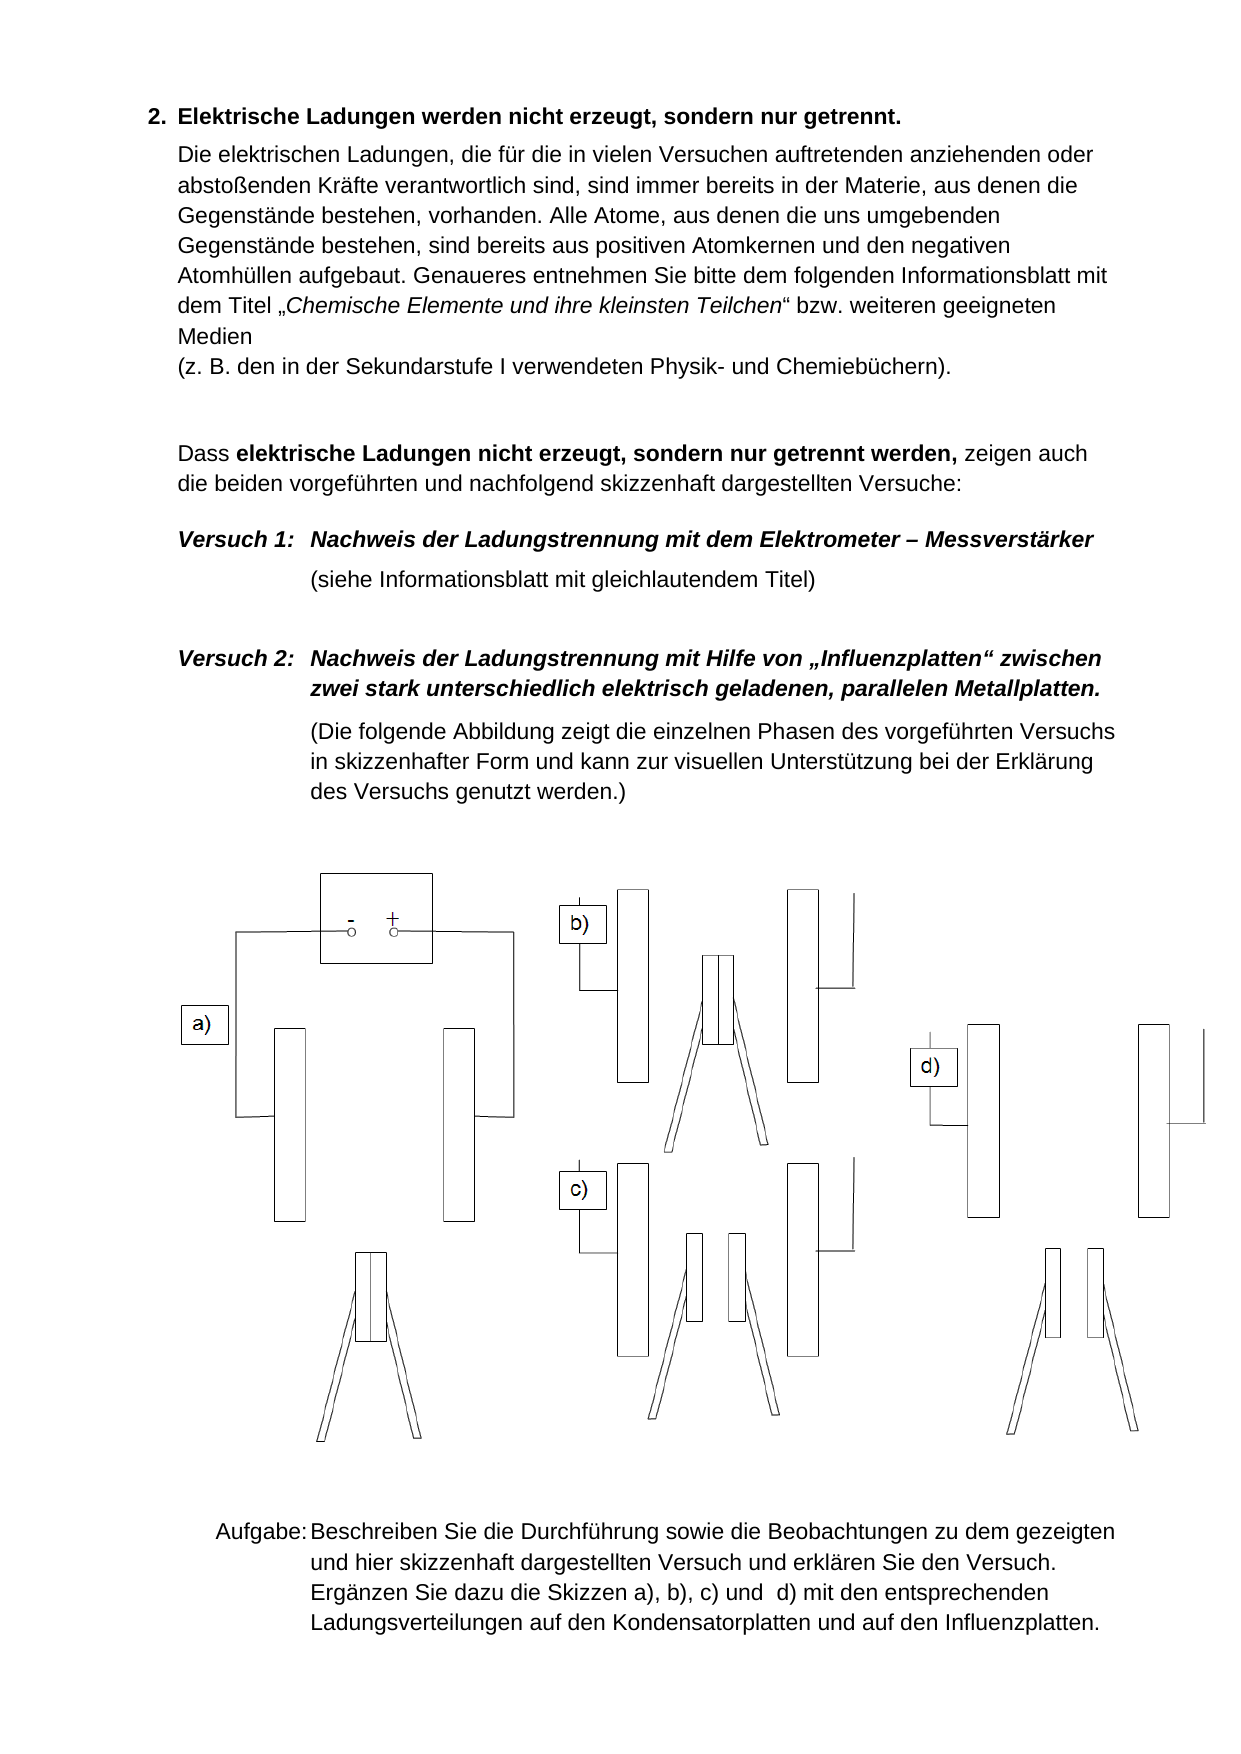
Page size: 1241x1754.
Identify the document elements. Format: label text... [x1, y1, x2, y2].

list Die elektrischen Ladungen, die für die in vielen Versuchen auftretenden anziehenden oder abstoßenden Kräfte verantwortlich sind, sind immer bereits in der Materie, aus denen die Gegenstände bestehen, vorhanden. Alle Atome, aus denen die uns umgebenden Gegenstände bestehen, sind bereits aus positiven Atomkernen und den negativen Atomhüllen aufgebaut. Genaueres entnehmen Sie bitte dem folgenden Informationsblatt mit dem Titel „Chemische Elemente und ihre kleinsten Teilchen“ bzw. weiteren geeigneten Medien (z. B. den in der Sekundarstufe I verwendeten Physik- und Chemiebüchern). [177, 141, 1122, 379]
list Dass elektrische Ladungen nicht erzeugt, sondern nur getrennt werden, zeigen auch die beiden vorgeführten und nachfolgend skizzenhaft dargestellten Versuche: [177, 409, 1122, 496]
text Aufgabe: Beschreiben Sie die Durchführung sowie die Beobachtungen zu dem gezeigten und hier skizzenhaft dargestellten Versuch und erklären Sie den Versuch. Ergänzen Sie dazu die Skizzen a), b), c) und d) mit den entsprechenden Ladungsverteilungen auf den Kondensatorplatten und auf den Influenzplatten. [177, 1518, 1122, 1635]
text (Die folgende Abbildung zeigt die einzelnen Phasen des vorgeführten Versuchs in skizzenhafter Form und kann zur visuellen Unterstützung bei der Erklärung des Versuchs genutzt werden.) [266, 718, 1122, 838]
text Versuch 1: Nachweis der Ladungstrennung mit dem Elektrometer – Messverstärker (siehe Informationsblatt mit gleichlautendem Titel) [177, 526, 1122, 592]
text Versuch 2: Nachweis der Ladungstrennung mit Hilfe von „Influenzplatten“ zwischen zwei stark unterschiedlich elektrisch geladenen, parallelen Metallplatten. [177, 645, 1122, 701]
picture [177, 871, 1225, 1450]
list Elektrische Ladungen werden nicht erzeugt, sondern nur getrennt. [148, 103, 1122, 129]
